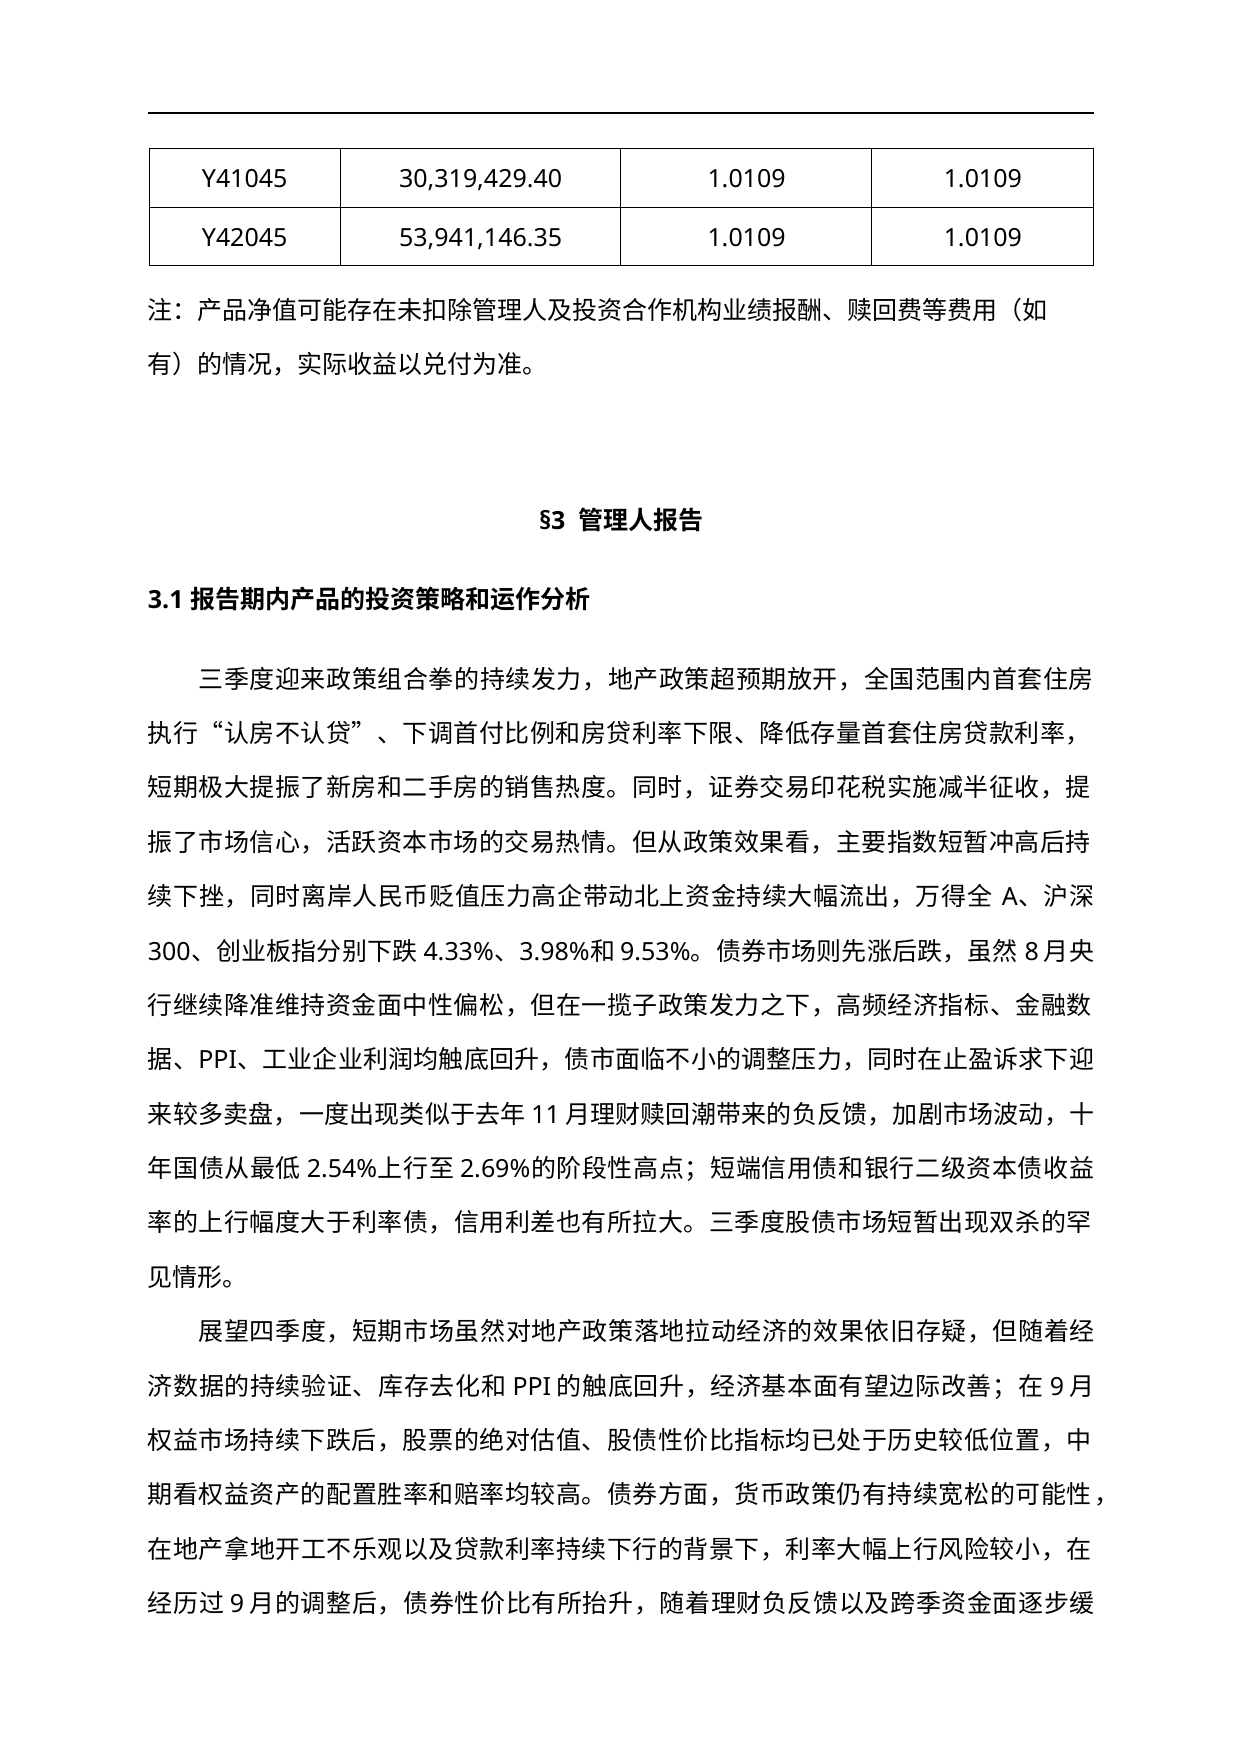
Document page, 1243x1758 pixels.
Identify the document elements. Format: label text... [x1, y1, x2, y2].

text 3.1 报告期内产品的投资策略和运作分析 [148, 580, 1094, 616]
table_cell 30,319,429.40 [341, 149, 620, 207]
text 注：产品净值可能存在未扣除管理人及投资合作机构业绩报酬、赎回费等费用（如有）的情况，实际收益以兑付为准。 [148, 291, 1094, 381]
table_cell Y41045 [150, 149, 340, 207]
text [148, 659, 1094, 1620]
table_cell 53,941,146.35 [341, 208, 620, 265]
table_cell 1.0109 [872, 208, 1093, 265]
table_cell Y42045 [150, 208, 340, 265]
table_cell 1.0109 [621, 208, 871, 265]
table_cell 1.0109 [621, 149, 871, 207]
text §3 管理人报告 [148, 500, 1094, 537]
table_cell 1.0109 [872, 149, 1093, 207]
